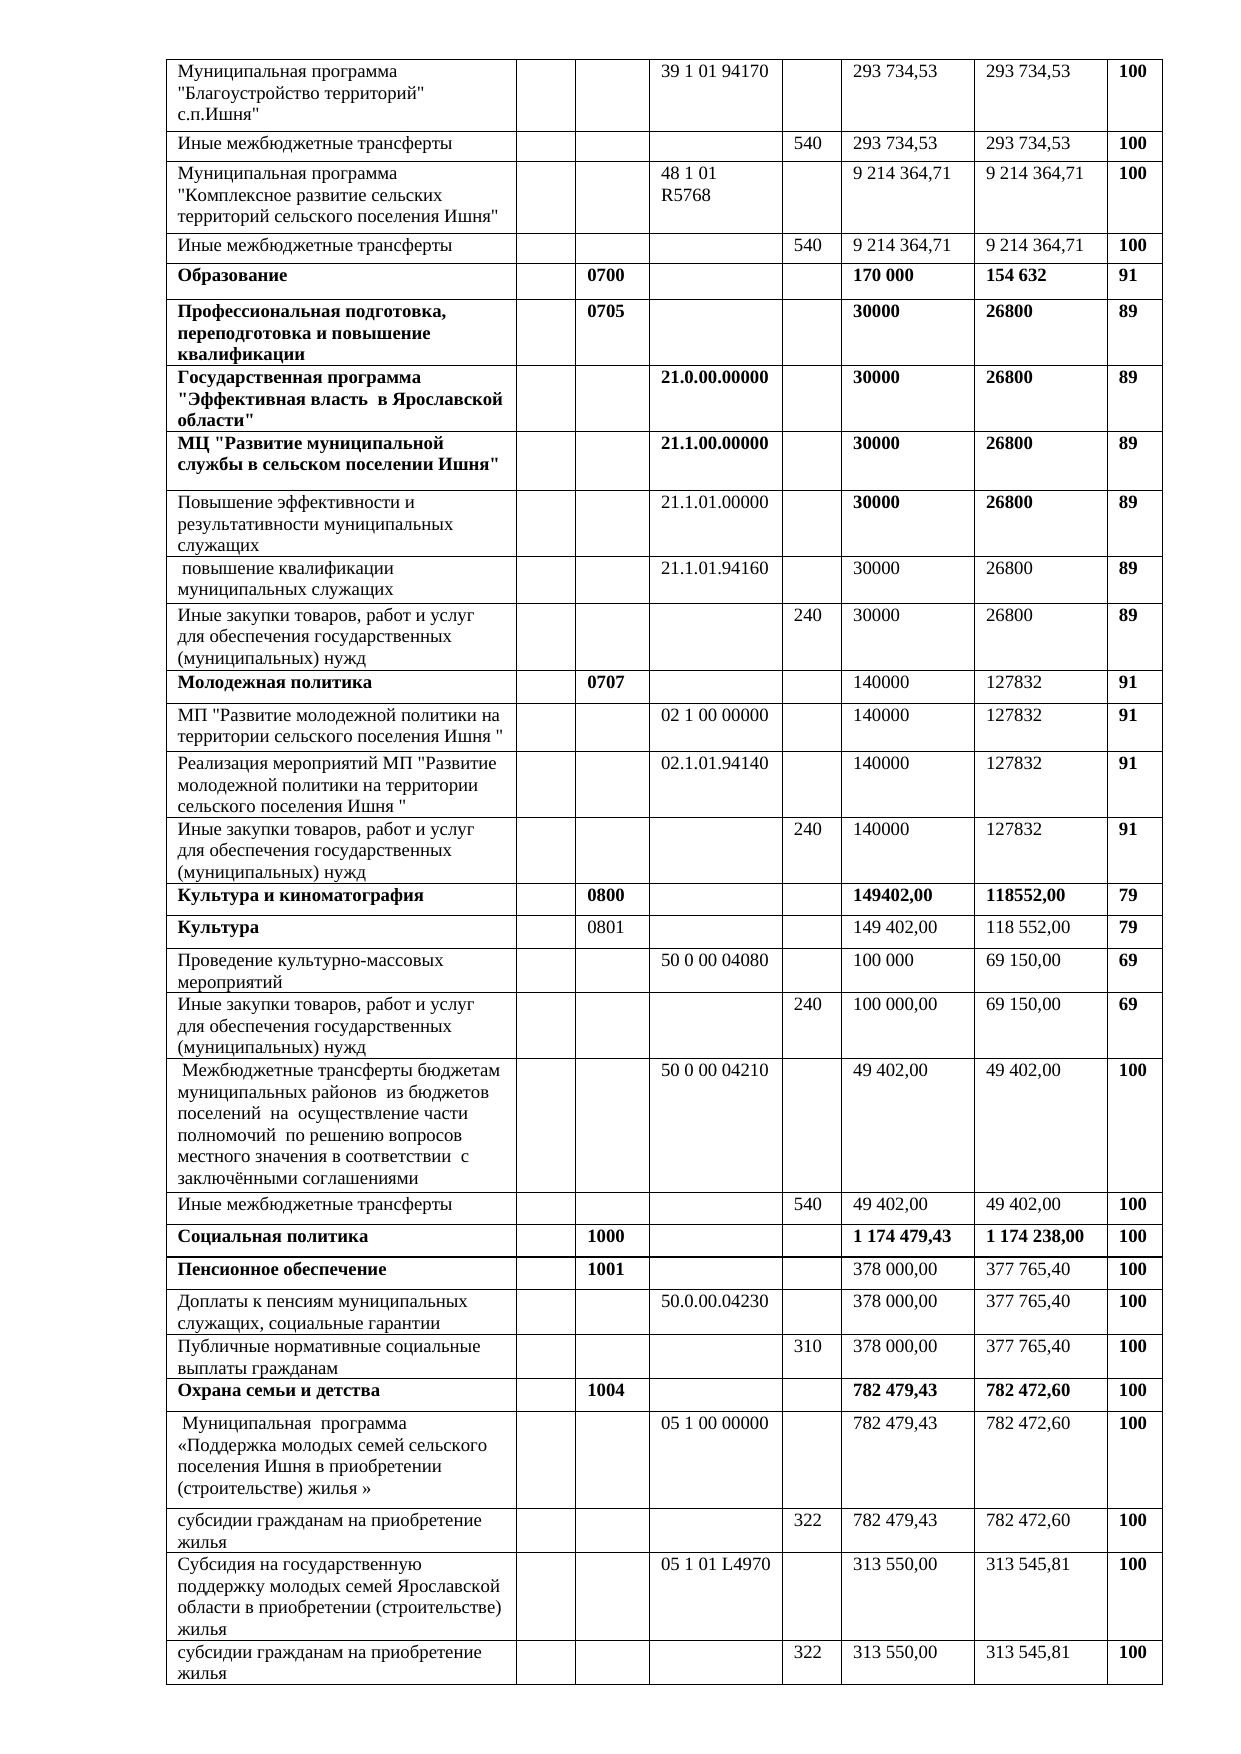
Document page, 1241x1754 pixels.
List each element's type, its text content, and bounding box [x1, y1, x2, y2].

table_cell 100 [1108, 132, 1162, 161]
table_cell 310 [783, 1335, 841, 1378]
table_cell [783, 162, 841, 233]
table_cell [576, 818, 649, 882]
table_cell [650, 1335, 782, 1378]
table_cell 0800 [576, 884, 649, 915]
table_cell 91 [1108, 264, 1162, 299]
table_cell 89 [1108, 604, 1162, 670]
table_cell 91 [1108, 752, 1162, 817]
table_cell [167, 1641, 516, 1684]
table_cell [576, 1059, 649, 1192]
table_cell [650, 132, 782, 161]
table_cell [517, 884, 575, 915]
table_cell 293 734,53 [842, 132, 974, 161]
table_cell [576, 1290, 649, 1334]
table_cell [517, 1225, 575, 1256]
table_cell [783, 884, 841, 915]
table_cell [517, 1379, 575, 1411]
table_cell 39 1 01 94170 [650, 60, 782, 131]
table_cell [517, 264, 575, 299]
table_cell 378 000,00 [842, 1335, 974, 1378]
table_cell [576, 949, 649, 992]
table_cell 21.1.00.00000 [650, 432, 782, 490]
table_cell 30000 [842, 557, 974, 603]
table_cell 02.1.01.94140 [650, 752, 782, 817]
table_cell 89 [1108, 432, 1162, 490]
table_cell 91 [1108, 818, 1162, 882]
table_cell 100 [1108, 1379, 1162, 1411]
table_cell 05 1 01 L4970 [650, 1553, 782, 1640]
table_cell [517, 993, 575, 1058]
table_cell 100 000,00 [842, 993, 974, 1058]
table_cell [517, 1290, 575, 1334]
table_cell 240 [783, 818, 841, 882]
table_cell Молодежная политика [167, 671, 516, 703]
table_cell 100 [1108, 1059, 1162, 1192]
table_cell 240 [783, 604, 841, 670]
table_cell [576, 752, 649, 817]
table_cell 21.0.00.00000 [650, 366, 782, 431]
table_cell [517, 557, 575, 603]
table_cell 02 1 00 00000 [650, 704, 782, 751]
table_cell 140000 [842, 818, 974, 882]
table_cell 170 000 [842, 264, 974, 299]
table_cell [783, 366, 841, 431]
table_cell 127832 [975, 671, 1107, 703]
table_cell [783, 671, 841, 703]
table_cell 378 000,00 [842, 1258, 974, 1289]
table_cell [576, 132, 649, 161]
table_cell [576, 1509, 649, 1552]
table_cell 100 [1108, 1509, 1162, 1552]
table_cell [517, 132, 575, 161]
table_cell 100 [1108, 1641, 1162, 1684]
table_cell 118552,00 [975, 884, 1107, 915]
table_cell [783, 1290, 841, 1334]
table_cell [517, 704, 575, 751]
table_cell 26800 [975, 491, 1107, 556]
table_cell [517, 432, 575, 490]
table_cell 05 1 00 00000 [650, 1412, 782, 1508]
table_cell [517, 818, 575, 882]
table_cell 1001 [576, 1258, 649, 1289]
table_cell 100 [1108, 1225, 1162, 1256]
table_cell [783, 300, 841, 365]
table_cell 377 765,40 [975, 1258, 1107, 1289]
table_cell [783, 916, 841, 948]
table_cell 540 [783, 1193, 841, 1223]
table_cell [576, 1641, 649, 1684]
table_cell [517, 234, 575, 263]
table_cell МП "Развитие молодежной политики на территории сельского поселения Ишня " [167, 704, 516, 751]
table_cell 69 150,00 [975, 993, 1107, 1058]
table_cell [576, 1553, 649, 1640]
table_cell 9 214 364,71 [842, 234, 974, 263]
table_cell [517, 60, 575, 131]
table_cell Повышение эффективности и результативности муниципальных служащих [167, 491, 516, 556]
table_cell 782 479,43 [842, 1509, 974, 1552]
table_cell 149 402,00 [842, 916, 974, 948]
table_cell [576, 162, 649, 233]
table_cell 140000 [842, 671, 974, 703]
table_cell Иные закупки товаров, работ и услуг для обеспечения государственных (муниципальных) нужд [167, 993, 516, 1058]
table_cell 49 402,00 [842, 1059, 974, 1192]
table_cell 322 [783, 1509, 841, 1552]
table_cell Культура и киноматография [167, 884, 516, 915]
table_cell 9 214 364,71 [975, 234, 1107, 263]
table_cell [576, 993, 649, 1058]
table_cell 30000 [842, 604, 974, 670]
table_cell 26800 [975, 300, 1107, 365]
table_cell Пенсионное обеспечение [167, 1258, 516, 1289]
table_cell 30000 [842, 300, 974, 365]
table_cell [650, 234, 782, 263]
table_cell [517, 1059, 575, 1192]
table_cell [576, 234, 649, 263]
table_cell 49 402,00 [842, 1193, 974, 1223]
table_cell 79 [1108, 884, 1162, 915]
table_cell 89 [1108, 491, 1162, 556]
table_cell 378 000,00 [842, 1290, 974, 1334]
table_cell [576, 432, 649, 490]
table_cell [783, 557, 841, 603]
table_cell [650, 1641, 782, 1684]
table_cell 140000 [842, 704, 974, 751]
table_cell Образование [167, 264, 516, 299]
table_cell [576, 1412, 649, 1508]
table_cell повышение квалификации муниципальных служащих [167, 557, 516, 603]
table_cell 782 479,43 [842, 1379, 974, 1411]
table_cell 69 [1108, 993, 1162, 1058]
table_cell 0705 [576, 300, 649, 365]
table_cell 313 550,00 [842, 1641, 974, 1684]
table_cell Доплаты к пенсиям муниципальных служащих, социальные гарантии [167, 1290, 516, 1334]
table_cell 100 [1108, 1193, 1162, 1223]
table_cell 782 479,43 [842, 1412, 974, 1508]
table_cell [167, 132, 516, 161]
table_cell [576, 557, 649, 603]
table_cell 293 734,53 [975, 132, 1107, 161]
table_cell Проведение культурно-массовых мероприятий [167, 949, 516, 992]
table_cell Межбюджетные трансферты бюджетам муниципальных районов из бюджетов поселений на осуществление части полномочий по решению вопросов местного значения в соответствии с заключёнными соглашениями [167, 1059, 516, 1192]
table_cell [517, 1335, 575, 1378]
table_cell 313 545,81 [975, 1641, 1107, 1684]
table_cell [576, 491, 649, 556]
table_cell Охрана семьи и детства [167, 1379, 516, 1411]
table_cell 118 552,00 [975, 916, 1107, 948]
table_cell 240 [783, 993, 841, 1058]
table_cell 49 402,00 [975, 1193, 1107, 1223]
table_cell [517, 671, 575, 703]
table_cell [650, 916, 782, 948]
table_cell [517, 1412, 575, 1508]
table_cell 30000 [842, 432, 974, 490]
table_cell 69 150,00 [975, 949, 1107, 992]
table_cell 30000 [842, 366, 974, 431]
table_cell [783, 1412, 841, 1508]
table_cell Муниципальная программа "Комплексное развитие сельских территорий сельского поселения Ишня" [167, 162, 516, 233]
table_cell [517, 949, 575, 992]
table_cell 782 472,60 [975, 1509, 1107, 1552]
table_cell 154 632 [975, 264, 1107, 299]
table_cell [783, 1379, 841, 1411]
table_cell 127832 [975, 818, 1107, 882]
table_cell [517, 752, 575, 817]
table_cell [576, 1193, 649, 1223]
table_cell [576, 366, 649, 431]
table_cell 782 472,60 [975, 1412, 1107, 1508]
table_cell [517, 1509, 575, 1552]
table_cell МЦ "Развитие муниципальной службы в сельском поселении Ишня" [167, 432, 516, 490]
table_cell [576, 704, 649, 751]
table_cell 9 214 364,71 [842, 162, 974, 233]
table_cell Социальная политика [167, 1225, 516, 1256]
table_cell 0700 [576, 264, 649, 299]
table_cell 293 734,53 [975, 60, 1107, 131]
table_cell 50 0 00 04210 [650, 1059, 782, 1192]
table_cell Иные закупки товаров, работ и услуг для обеспечения государственных (муниципальных) нужд [167, 604, 516, 670]
table_cell [783, 264, 841, 299]
table_cell [650, 1225, 782, 1256]
table_cell 50 0 00 04080 [650, 949, 782, 992]
table_cell 100 [1108, 1335, 1162, 1378]
table_cell 1004 [576, 1379, 649, 1411]
table_cell [783, 1225, 841, 1256]
table_cell 140000 [842, 752, 974, 817]
table_cell 313 550,00 [842, 1553, 974, 1640]
table_cell 26800 [975, 604, 1107, 670]
table_cell 322 [783, 1641, 841, 1684]
table_cell [517, 1258, 575, 1289]
table_cell 26800 [975, 366, 1107, 431]
table_cell [650, 1509, 782, 1552]
table_cell [576, 1335, 649, 1378]
table_cell [650, 671, 782, 703]
table_cell 91 [1108, 704, 1162, 751]
table_cell [517, 162, 575, 233]
table_cell 540 [783, 234, 841, 263]
table_cell [650, 604, 782, 670]
table_cell Субсидия на государственную поддержку молодых семей Ярославской области в приобретении (строительстве) жилья [167, 1553, 516, 1640]
table_cell [650, 1379, 782, 1411]
table_cell 79 [1108, 916, 1162, 948]
table_cell 149402,00 [842, 884, 974, 915]
table_cell [517, 604, 575, 670]
table_cell [783, 1258, 841, 1289]
table_cell [650, 1193, 782, 1223]
table_cell 100 [1108, 1258, 1162, 1289]
table_cell Государственная программа "Эффективная власть в Ярославской области" [167, 366, 516, 431]
table_cell [783, 949, 841, 992]
table_cell [650, 1258, 782, 1289]
table_cell 0707 [576, 671, 649, 703]
table_cell 100 [1108, 1412, 1162, 1508]
table_cell Иные межбюджетные трансферты [167, 1193, 516, 1223]
table_cell 21.1.01.00000 [650, 491, 782, 556]
table_cell 48 1 01 R5768 [650, 162, 782, 233]
table_cell Профессиональная подготовка, переподготовка и повышение квалификации [167, 300, 516, 365]
table_cell Культура [167, 916, 516, 948]
table_cell 49 402,00 [975, 1059, 1107, 1192]
table_cell [783, 752, 841, 817]
table_cell 100 [1108, 162, 1162, 233]
table_cell 100 [1108, 60, 1162, 131]
table_cell 782 472,60 [975, 1379, 1107, 1411]
table_cell 377 765,40 [975, 1335, 1107, 1378]
table_cell [517, 1641, 575, 1684]
table_cell [650, 264, 782, 299]
table_cell Муниципальная программа "Благоустройство территорий" с.п.Ишня" [167, 60, 516, 131]
table_cell 313 545,81 [975, 1553, 1107, 1640]
table_cell 100 [1108, 1290, 1162, 1334]
table_cell Иные закупки товаров, работ и услуг для обеспечения государственных (муниципальных) нужд [167, 818, 516, 882]
table_cell 127832 [975, 704, 1107, 751]
table_cell [783, 60, 841, 131]
table_cell 89 [1108, 366, 1162, 431]
table_cell 9 214 364,71 [975, 162, 1107, 233]
table_cell 100 [1108, 234, 1162, 263]
table_cell 1 174 479,43 [842, 1225, 974, 1256]
table_cell [650, 993, 782, 1058]
table_cell [783, 704, 841, 751]
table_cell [167, 1509, 516, 1552]
table_cell [517, 366, 575, 431]
table_cell 26800 [975, 557, 1107, 603]
table_cell 21.1.01.94160 [650, 557, 782, 603]
table_cell [517, 1193, 575, 1223]
table_cell [650, 300, 782, 365]
table_cell Публичные нормативные социальные выплаты гражданам [167, 1335, 516, 1378]
table_cell 540 [783, 132, 841, 161]
table_cell 91 [1108, 671, 1162, 703]
table_cell [517, 300, 575, 365]
table_cell 1 174 238,00 [975, 1225, 1107, 1256]
table_cell [783, 1553, 841, 1640]
table_cell [576, 604, 649, 670]
table_cell 127832 [975, 752, 1107, 817]
table_cell 89 [1108, 557, 1162, 603]
table_cell [517, 1553, 575, 1640]
table_cell Иные межбюджетные трансферты [167, 234, 516, 263]
table_cell [517, 491, 575, 556]
table_cell 30000 [842, 491, 974, 556]
table_cell 293 734,53 [842, 60, 974, 131]
table_cell [517, 916, 575, 948]
table_cell [783, 1059, 841, 1192]
table_cell 0801 [576, 916, 649, 948]
table_cell Реализация мероприятий МП "Развитие молодежной политики на территории сельского поселения Ишня " [167, 752, 516, 817]
table_cell 100 000 [842, 949, 974, 992]
table_cell 377 765,40 [975, 1290, 1107, 1334]
table_cell 26800 [975, 432, 1107, 490]
table_cell [783, 491, 841, 556]
table_cell 50.0.00.04230 [650, 1290, 782, 1334]
table_cell 1000 [576, 1225, 649, 1256]
table_cell [783, 432, 841, 490]
table_cell Муниципальная программа «Поддержка молодых семей сельского поселения Ишня в приобретении (строительстве) жилья » [167, 1412, 516, 1508]
table_cell [576, 60, 649, 131]
table_cell 69 [1108, 949, 1162, 992]
table_cell 100 [1108, 1553, 1162, 1640]
table_cell [650, 884, 782, 915]
table_cell [650, 818, 782, 882]
table_cell 89 [1108, 300, 1162, 365]
